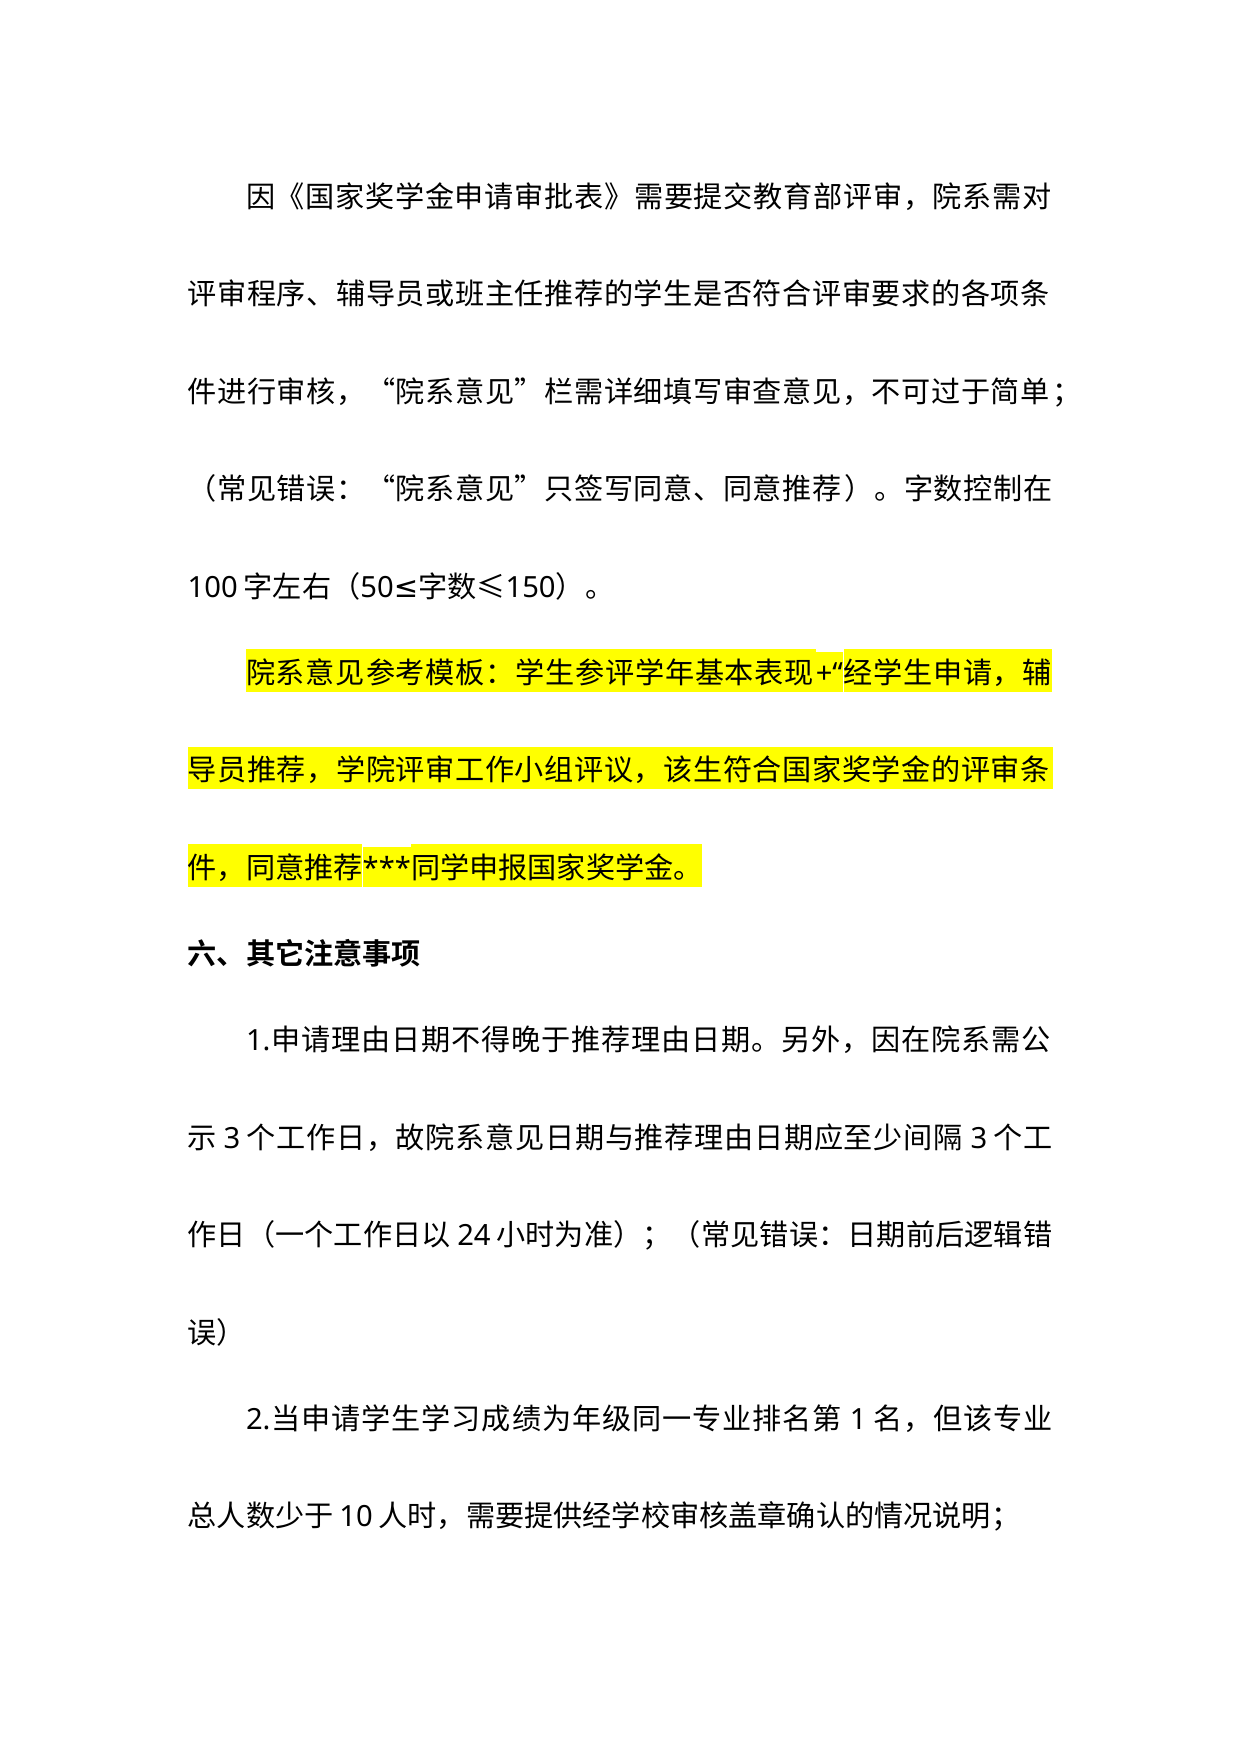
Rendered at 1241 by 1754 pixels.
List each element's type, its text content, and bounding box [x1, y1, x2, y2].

text 因《国家奖学金申请审批表》需要提交教育部评审，院系需对评审程序、辅导员或班主任推荐的学生是否符合评审要求的各项条件进行审核，“院系意见”栏需详细填写审查意见，不可过于简单；（常见错误：“院系意见”只签写同意、同意推荐）。字数控制在100字左右（50≤字数≤150）。 [187, 162, 1053, 617]
text 六、其它注意事项 [187, 919, 1053, 984]
text 1.申请理由日期不得晚于推荐理由日期。另外，因在院系需公示3个工作日，故院系意见日期与推荐理由日期应至少间隔3个工作日（一个工作日以24小时为准）；（常见错误：日期前后逻辑错误） [187, 1005, 1053, 1363]
text 2.当申请学生学习成绩为年级同一专业排名第1名，但该专业总人数少于10人时，需要提供经学校审核盖章确认的情况说明； [187, 1384, 1053, 1547]
text 院系意见参考模板：学生参评学年基本表现+“经学生申请，辅导员推荐，学院评审工作小组评议，该生符合国家奖学金的评审条件，同意推荐***同学申报国家奖学金。 [187, 638, 1053, 898]
